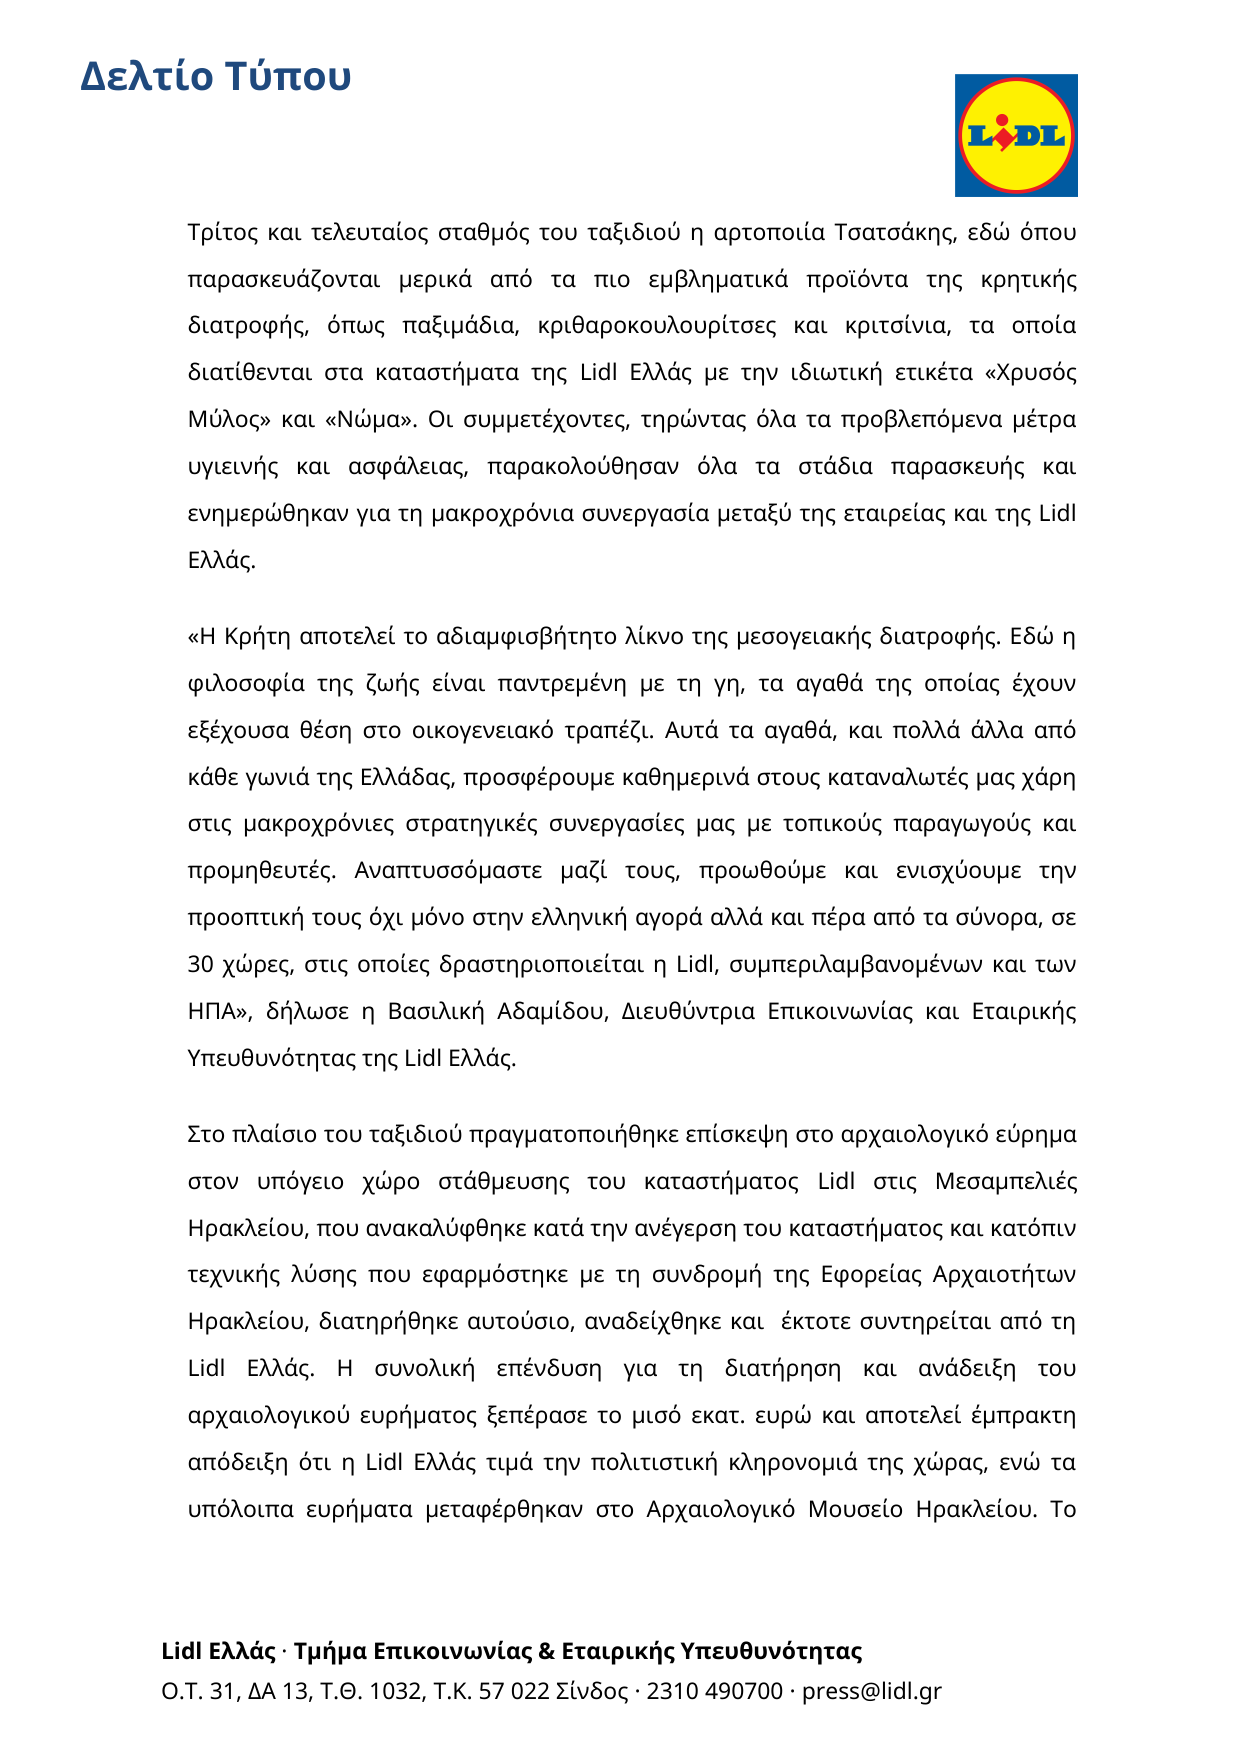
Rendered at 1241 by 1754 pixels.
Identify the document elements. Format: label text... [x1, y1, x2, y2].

text «Η Κρήτη αποτελεί το αδιαμφισβήτητο λίκνο της μεσογειακής διατροφής. Εδώ η φιλοσοφία της ζωής είναι παντρεμένη με τη γη, τα αγαθά της οποίας έχουν εξέχουσα θέση στο οικογενειακό τραπέζι. Αυτά τα αγαθά, και πολλά άλλα από κάθε γωνιά της Ελλάδας, προσφέρουμε καθημερινά στους καταναλωτές μας χάρη στις μακροχρόνιες στρατηγικές συνεργασίες μας με τοπικούς παραγωγούς και προμηθευτές. Αναπτυσσόμαστε μαζί τους, προωθούμε και ενισχύουμε την προοπτική τους όχι μόνο στην ελληνική αγορά αλλά και πέρα από τα σύνορα, σε 30 χώρες, στις οποίες δραστηριοποιείται η Lidl, συμπεριλαμβανομένων και των ΗΠΑ», δήλωσε η Βασιλική Αδαμίδου, Διευθύντρια Επικοινωνίας και Εταιρικής Υπευθυνότητας της Lidl Ελλάς. [187, 620, 1078, 1073]
text Τρίτος και τελευταίος σταθμός του ταξιδιού η αρτοποιία Τσατσάκης, εδώ όπου παρασκευάζονται μερικά από τα πιο εμβληματικά προϊόντα της κρητικής διατροφής, όπως παξιμάδια, κριθαροκουλουρίτσες και κριτσίνια, τα οποία διατίθενται στα καταστήματα της Lidl Ελλάς με την ιδιωτική ετικέτα «Χρυσός Μύλος» και «Νώμα». Οι συμμετέχοντες, τηρώντας όλα τα προβλεπόμενα μέτρα υγιεινής και ασφάλειας, παρακολούθησαν όλα τα στάδια παρασκευής και ενημερώθηκαν για τη μακροχρόνια συνεργασία μεταξύ της εταιρείας και της Lidl Ελλάς. [187, 216, 1078, 575]
picture [954, 73, 1078, 198]
